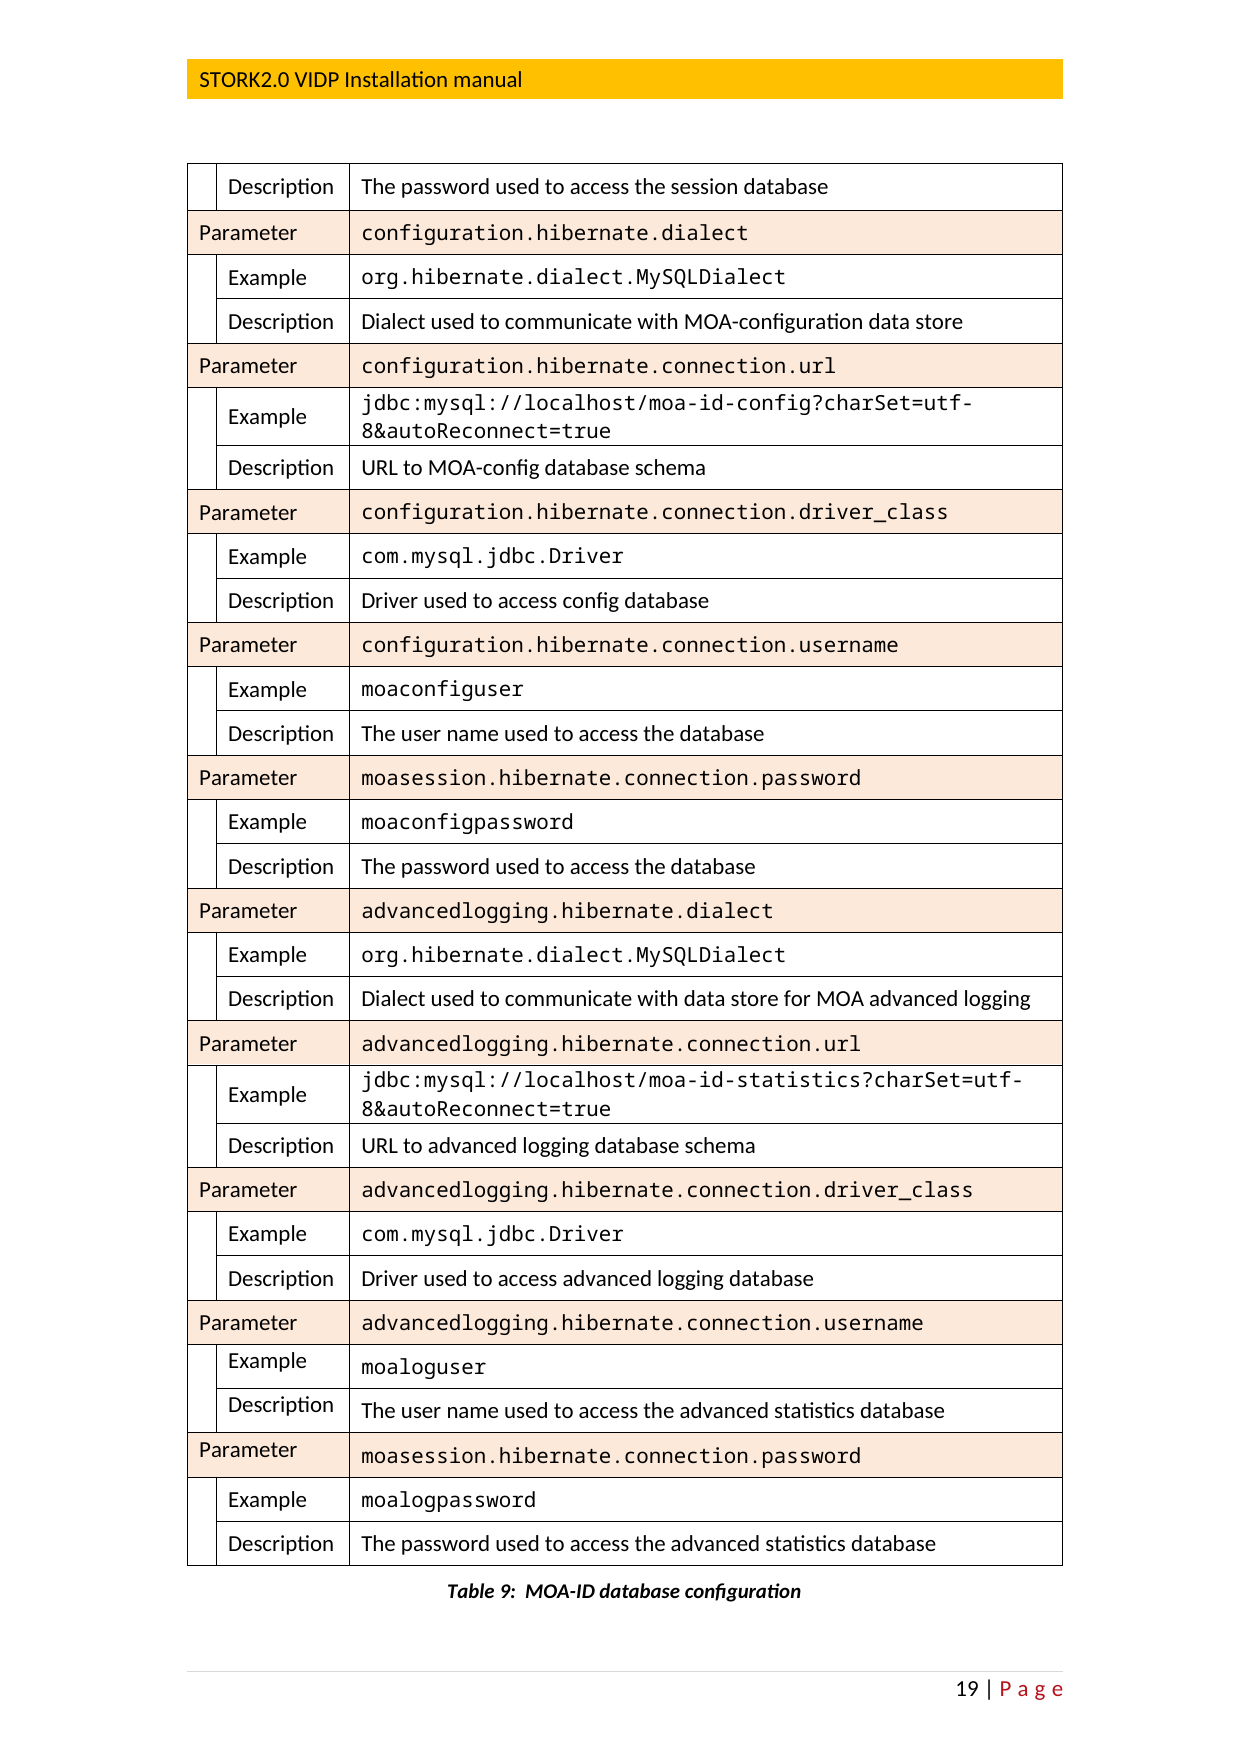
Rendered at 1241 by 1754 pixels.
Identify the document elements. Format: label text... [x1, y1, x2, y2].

table_cell Parameter [188, 1301, 349, 1344]
table_cell [188, 388, 216, 489]
table_cell [188, 800, 216, 887]
table_cell Parameter [188, 490, 349, 533]
table_cell Driver used to access config database [350, 579, 1062, 622]
table_cell The password used to access the advanced statistics database [350, 1522, 1062, 1565]
table_cell moaconfigpassword [350, 800, 1062, 843]
table_cell moasession.hibernate.connection.password [350, 756, 1062, 799]
table_cell configuration.hibernate.connection.driver_class [350, 490, 1062, 533]
table_cell [188, 1066, 216, 1167]
table_cell Example [217, 534, 349, 577]
table_cell advancedlogging.hibernate.connection.url [350, 1021, 1062, 1064]
table_cell Example [217, 667, 349, 710]
table_cell [188, 1345, 216, 1432]
table_cell Description [217, 164, 349, 210]
table_cell [188, 667, 216, 754]
table_cell org.hibernate.dialect.MySQLDialect [350, 933, 1062, 976]
table_cell Driver used to access advanced logging database [350, 1256, 1062, 1299]
table_cell Parameter [188, 889, 349, 932]
table_cell [188, 164, 216, 210]
table_cell com.mysql.jdbc.Driver [350, 534, 1062, 577]
table_cell Example [217, 1345, 349, 1388]
table_cell URL to MOA-config database schema [350, 446, 1062, 489]
table_cell moalogpassword [350, 1478, 1062, 1521]
table_cell jdbc:mysql://localhost/moa-id-config?charSet=utf-8&autoReconnect=true [350, 388, 1062, 445]
table_cell [188, 1478, 216, 1565]
table_cell Parameter [188, 1168, 349, 1211]
table_cell moaloguser [350, 1345, 1062, 1388]
table_cell advancedlogging.hibernate.connection.username [350, 1301, 1062, 1344]
table_cell URL to advanced logging database schema [350, 1124, 1062, 1167]
table_cell [188, 534, 216, 622]
table_cell Parameter [188, 623, 349, 666]
table_cell Example [217, 1066, 349, 1122]
table_cell configuration.hibernate.connection.url [350, 344, 1062, 387]
table_cell Description [217, 977, 349, 1020]
table_cell Dialect used to communicate with MOA-configuration data store [350, 299, 1062, 342]
table_cell Description [217, 844, 349, 887]
table_cell configuration.hibernate.dialect [350, 211, 1062, 254]
table_cell Example [217, 1212, 349, 1255]
table_cell Dialect used to communicate with data store for MOA advanced logging [350, 977, 1062, 1020]
table_cell The user name used to access the advanced statistics database [350, 1389, 1062, 1432]
table_cell Description [217, 299, 349, 342]
table_cell org.hibernate.dialect.MySQLDialect [350, 255, 1062, 298]
table_cell Parameter [188, 1021, 349, 1064]
table_cell Parameter [188, 756, 349, 799]
table_cell advancedlogging.hibernate.dialect [350, 889, 1062, 932]
table_cell Description [217, 1124, 349, 1167]
table_cell Description [217, 1389, 349, 1432]
table_cell Description [217, 1522, 349, 1565]
table_cell Description [217, 579, 349, 622]
table_cell [188, 1212, 216, 1299]
table_cell configuration.hibernate.connection.username [350, 623, 1062, 666]
table_cell Description [217, 1256, 349, 1299]
table_cell Description [217, 446, 349, 489]
table_cell moasession.hibernate.connection.password [350, 1433, 1062, 1477]
table_cell [188, 933, 216, 1020]
table_cell advancedlogging.hibernate.connection.driver_class [350, 1168, 1062, 1211]
table_cell Example [217, 933, 349, 976]
table_cell The user name used to access the database [350, 711, 1062, 754]
table_cell moaconfiguser [350, 667, 1062, 710]
table_cell Example [217, 255, 349, 298]
table_cell Parameter [188, 211, 349, 254]
table_cell Example [217, 800, 349, 843]
text Table 9: MOA-ID database configuration [187, 1579, 1063, 1604]
table_cell Example [217, 1478, 349, 1521]
table_cell [188, 255, 216, 342]
table_cell Parameter [188, 1433, 349, 1477]
table_cell com.mysql.jdbc.Driver [350, 1212, 1062, 1255]
table_cell Description [217, 711, 349, 754]
table_cell jdbc:mysql://localhost/moa-id-statistics?charSet=utf-8&autoReconnect=true [350, 1066, 1062, 1122]
table_cell Parameter [188, 344, 349, 387]
table_cell The password used to access the database [350, 844, 1062, 887]
table_cell The password used to access the session database [350, 164, 1062, 210]
table_cell Example [217, 388, 349, 445]
